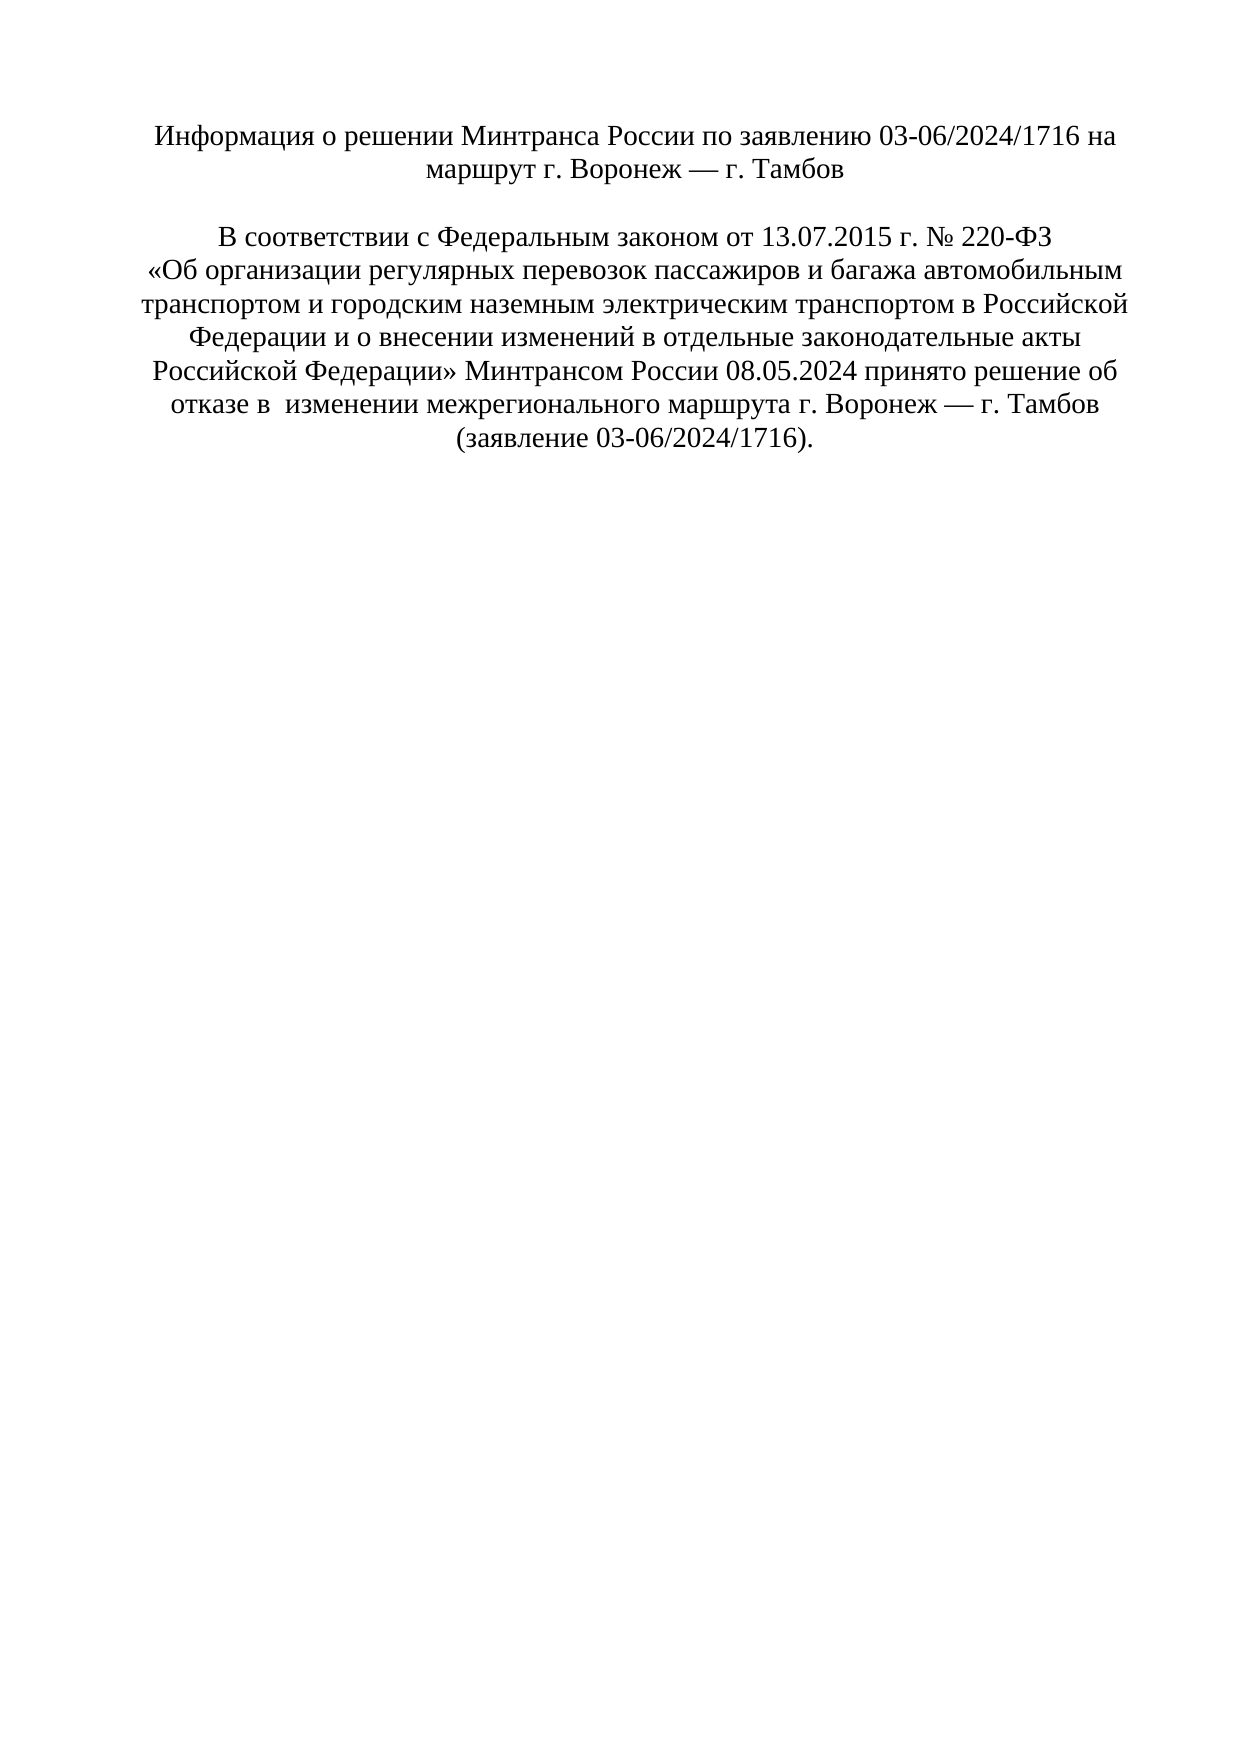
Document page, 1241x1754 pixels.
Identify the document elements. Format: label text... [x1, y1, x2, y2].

text В соответствии с Федеральным законом от 13.07.2015 г. № 220-ФЗ «Об организации регулярных перевозок пассажиров и багажа автомобильным транспортом и городским наземным электрическим транспортом в Российской Федерации и о внесении изменений в отдельные законодательные акты Российской Федерации» Минтрансом России 08.05.2024 принято решение об отказе в изменении межрегионального маршрута г. Воронеж — г. Тамбов (заявление 03-06/2024/1716). [118, 219, 1152, 453]
text Информация о решении Минтранса России по заявлению 03-06/2024/1716 на маршрут г. Воронеж — г. Тамбов [118, 118, 1152, 185]
